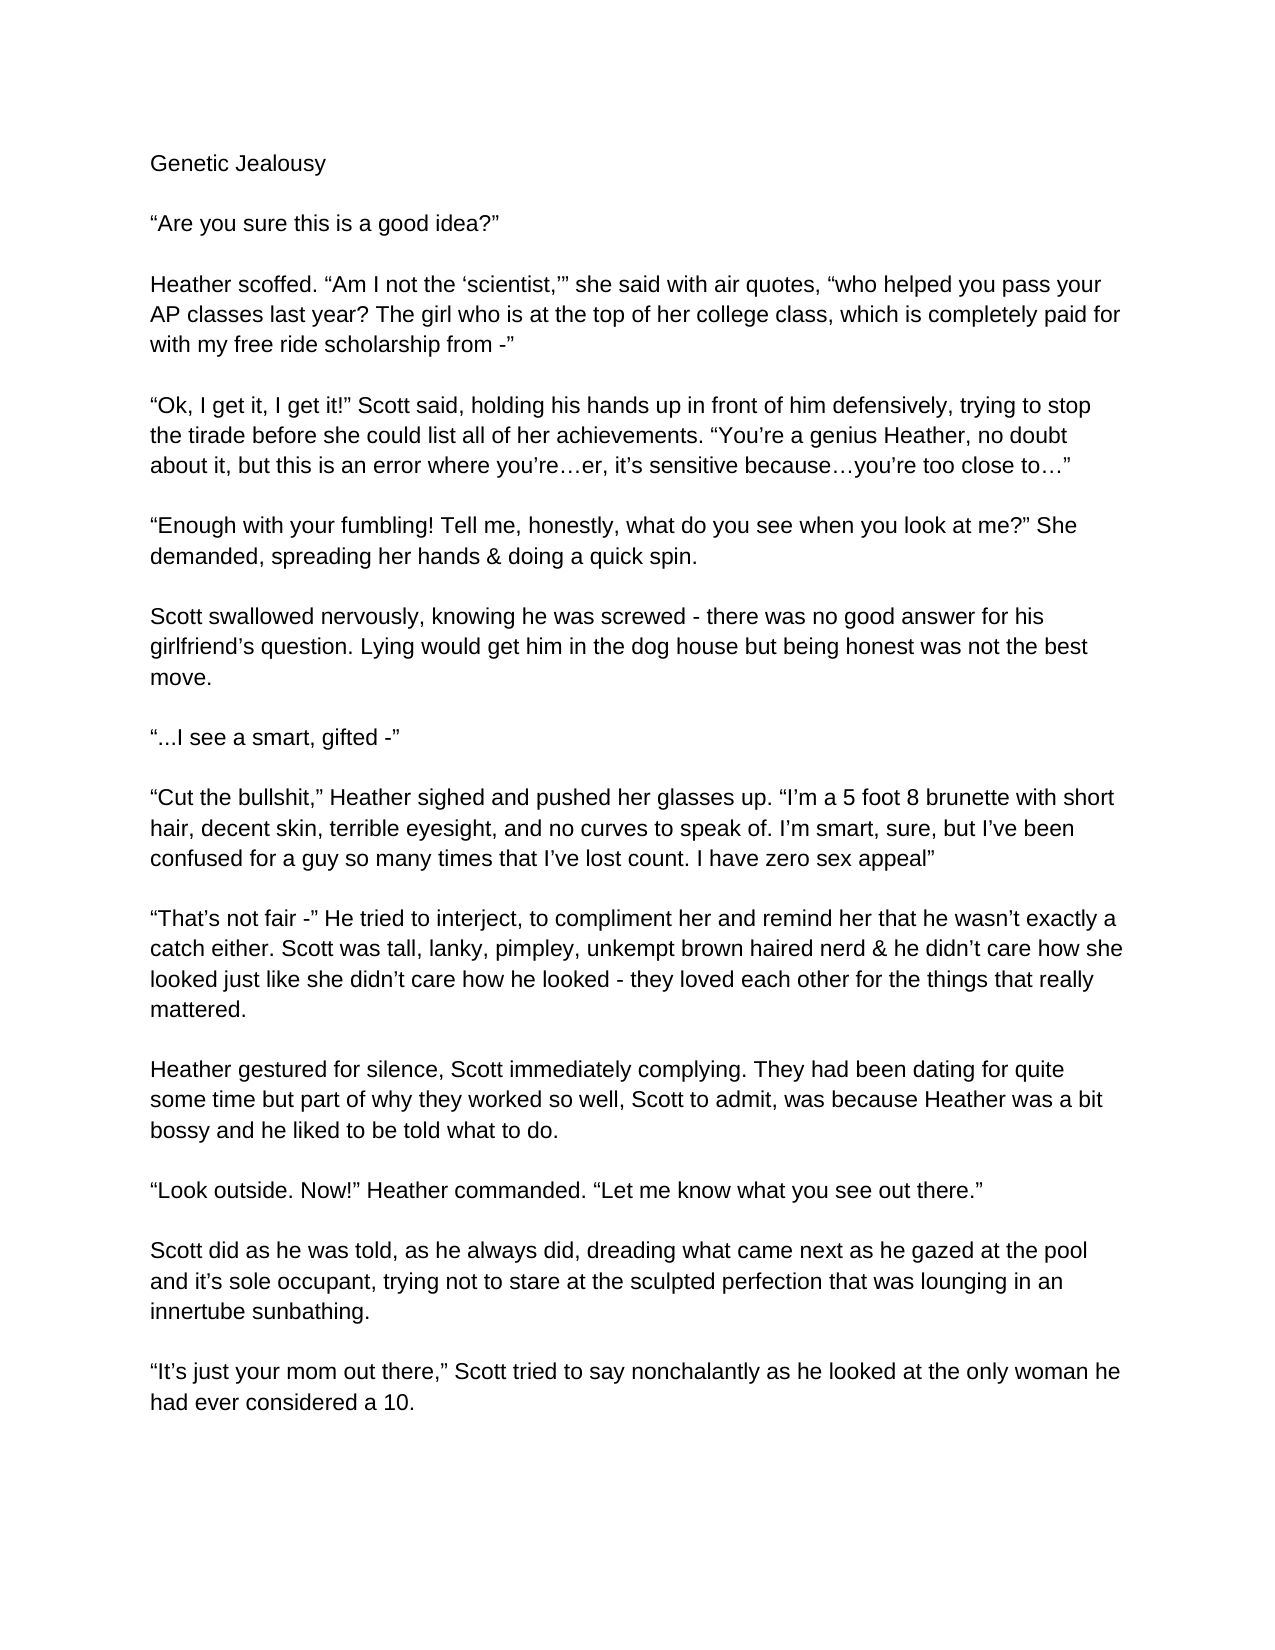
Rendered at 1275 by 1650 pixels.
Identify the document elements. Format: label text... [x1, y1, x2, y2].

text “Cut the bullshit,” Heather sighed and pushed her glasses up. “I’m a 5 foot 8 brunette with short hair, decent skin, terrible eyesight, and no curves to speak of. I’m smart, sure, but I’ve been confused for a guy so many times that I’ve lost count. I have zero sex appeal” [150, 784, 1125, 871]
text “That’s not fair -” He tried to interject, to compliment her and remind her that he wasn’t exactly a catch either. Scott was tall, lanky, pimpley, unkempt brown haired nerd & he didn’t care how she looked just like she didn’t care how he looked - they loved each other for the things that really mattered. [150, 905, 1125, 1022]
text Heather scoffed. “Am I not the ‘scientist,’” she said with air quotes, “who helped you pass your AP classes last year? The girl who is at the top of her college class, which is completely paid for with my free ride scholarship from -” [150, 271, 1125, 358]
text Scott swallowed nervously, knowing he was screwed - there was no good answer for his girlfriend’s question. Lying would get him in the dog house but being honest was not the best move. [150, 603, 1125, 690]
text Genetic Jealousy [150, 150, 1125, 176]
text “It’s just your mom out there,” Scott tried to say nonchalantly as he looked at the only woman he had ever considered a 10. [150, 1358, 1125, 1415]
text “Ok, I get it, I get it!” Scott said, holding his hands up in front of him defensively, trying to stop the tirade before she could list all of her achievements. “You’re a genius Heather, no doubt about it, but this is an error where you’re…er, it’s sensitive because…you’re too close to…” [150, 392, 1125, 478]
text Scott did as he was told, as he always did, dreading what came next as he gazed at the pool and it’s sole occupant, trying not to stare at the sculpted perfection that was lounging in an innertube sunbathing. [150, 1237, 1125, 1324]
text “Enough with your fumbling! Tell me, honestly, what do you see when you look at me?” She demanded, spreading her hands & doing a quick spin. [150, 512, 1125, 569]
text “Look outside. Now!” Heather commanded. “Let me know what you see out there.” [150, 1177, 1125, 1203]
text Heather gestured for silence, Scott immediately complying. They had been dating for quite some time but part of why they worked so well, Scott to admit, was because Heather was a bit bossy and he liked to be told what to do. [150, 1056, 1125, 1143]
text “Are you sure this is a good idea?” [150, 210, 1125, 237]
text “...I see a smart, gifted -” [150, 724, 1125, 750]
